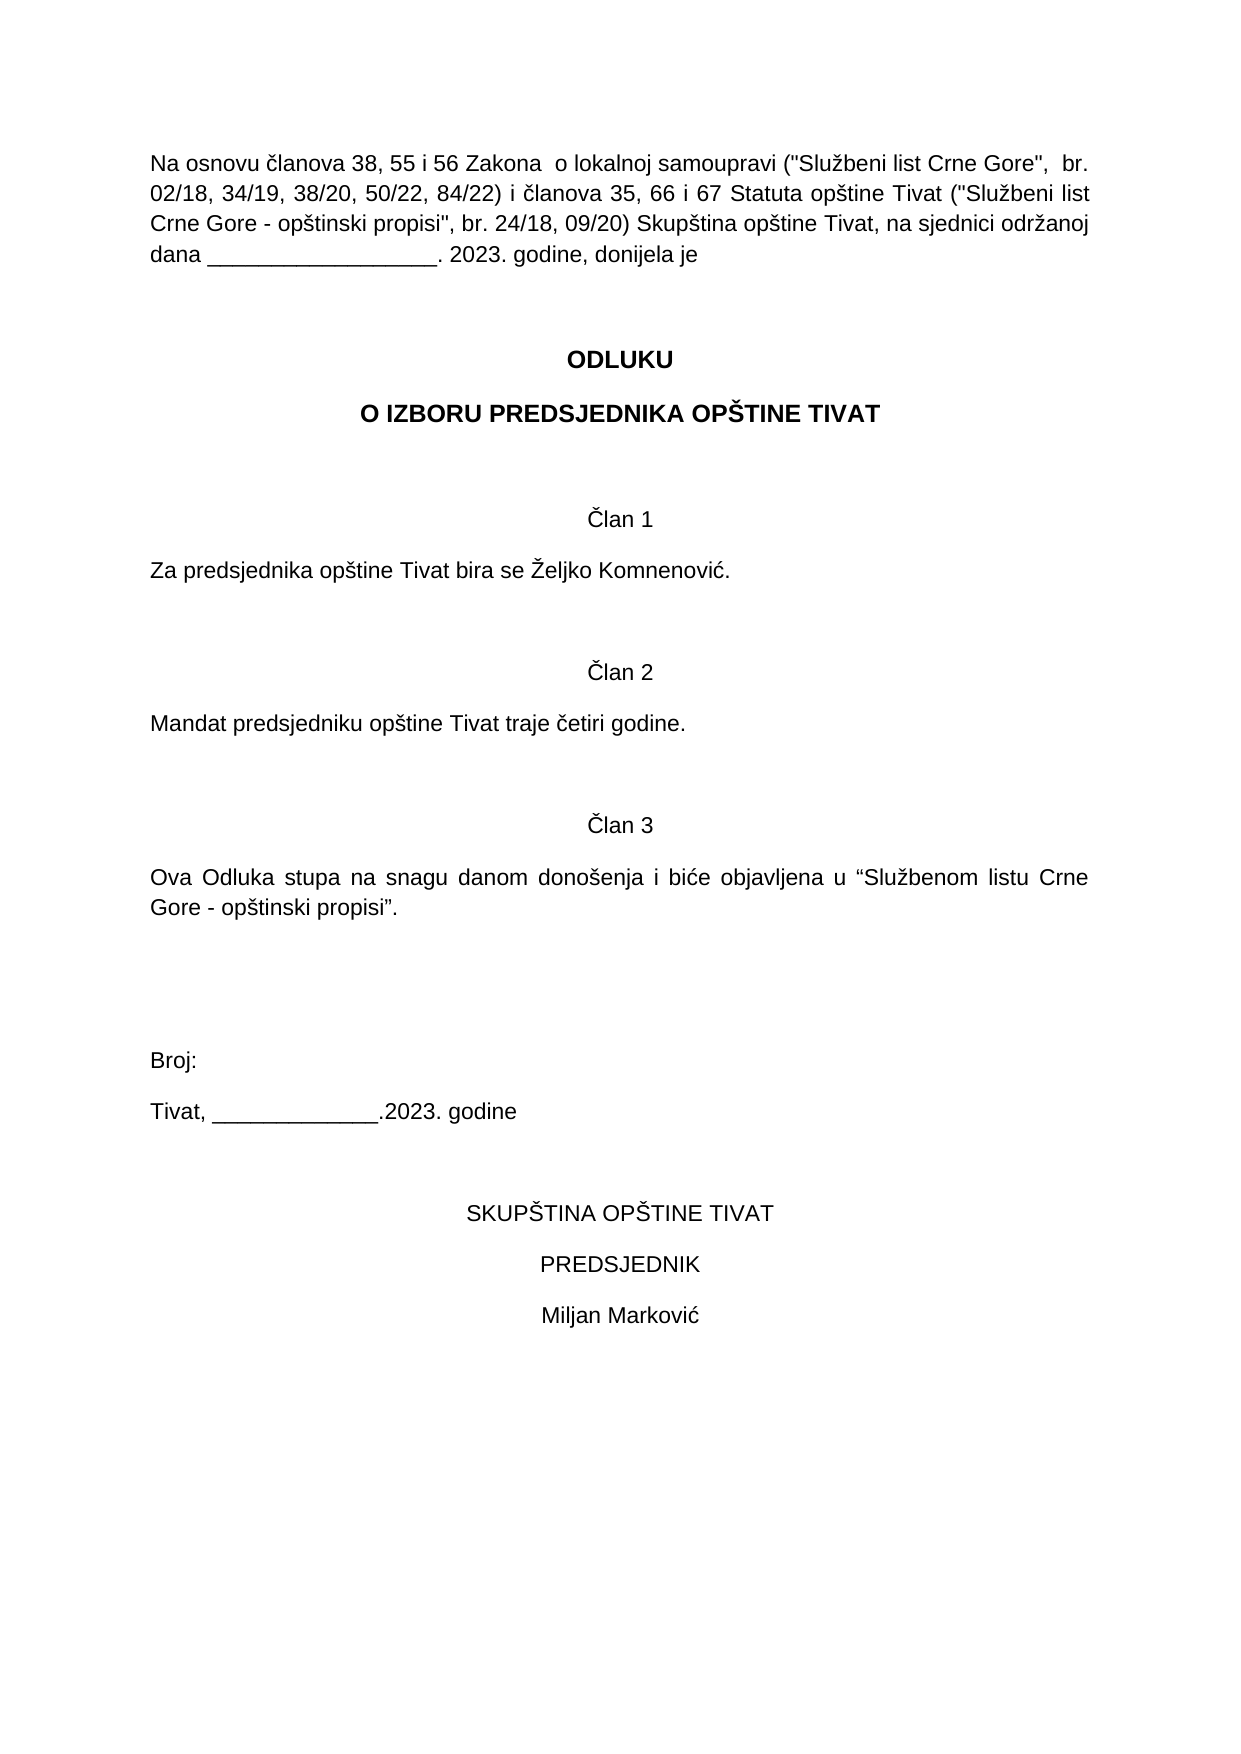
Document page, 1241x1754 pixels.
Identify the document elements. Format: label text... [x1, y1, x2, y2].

text Na osnovu članova 38, 55 i 56 Zakona o lokalnoj samoupravi ("Službeni list Crne Gore", br. 02/18, 34/19, 38/20, 50/22, 84/22) i članova 35, 66 i 67 Statuta opštine Tivat ("Službeni list Crne Gore - opštinski propisi", br. 24/18, 09/20) Skupština opštine Tivat, na sjednici održanoj dana __________________. 2023. godine, donijela je [150, 150, 1090, 267]
text Član 1 [150, 506, 1090, 533]
text SKUPŠTINA OPŠTINE TIVAT [150, 1200, 1090, 1226]
text O IZBORU PREDSJEDNIKA OPŠTINE TIVAT [150, 398, 1090, 427]
text PREDSJEDNIK [150, 1251, 1090, 1277]
text Član 2 [150, 659, 1090, 686]
text Mandat predsjedniku opštine Tivat traje četiri godine. [150, 710, 1090, 737]
text Tivat, _____________.2023. godine [150, 1098, 1090, 1124]
text Miljan Marković [150, 1302, 1090, 1328]
text Za predsjednika opštine Tivat bira se Željko Komnenović. [150, 557, 1090, 584]
text Član 3 [150, 812, 1090, 839]
text Broj: [150, 1047, 1090, 1073]
text Ova Odluka stupa na snagu danom donošenja i biće objavljena u “Službenom listu Crne Gore - opštinski propisi”. [150, 863, 1090, 920]
text ODLUKU [150, 345, 1090, 373]
